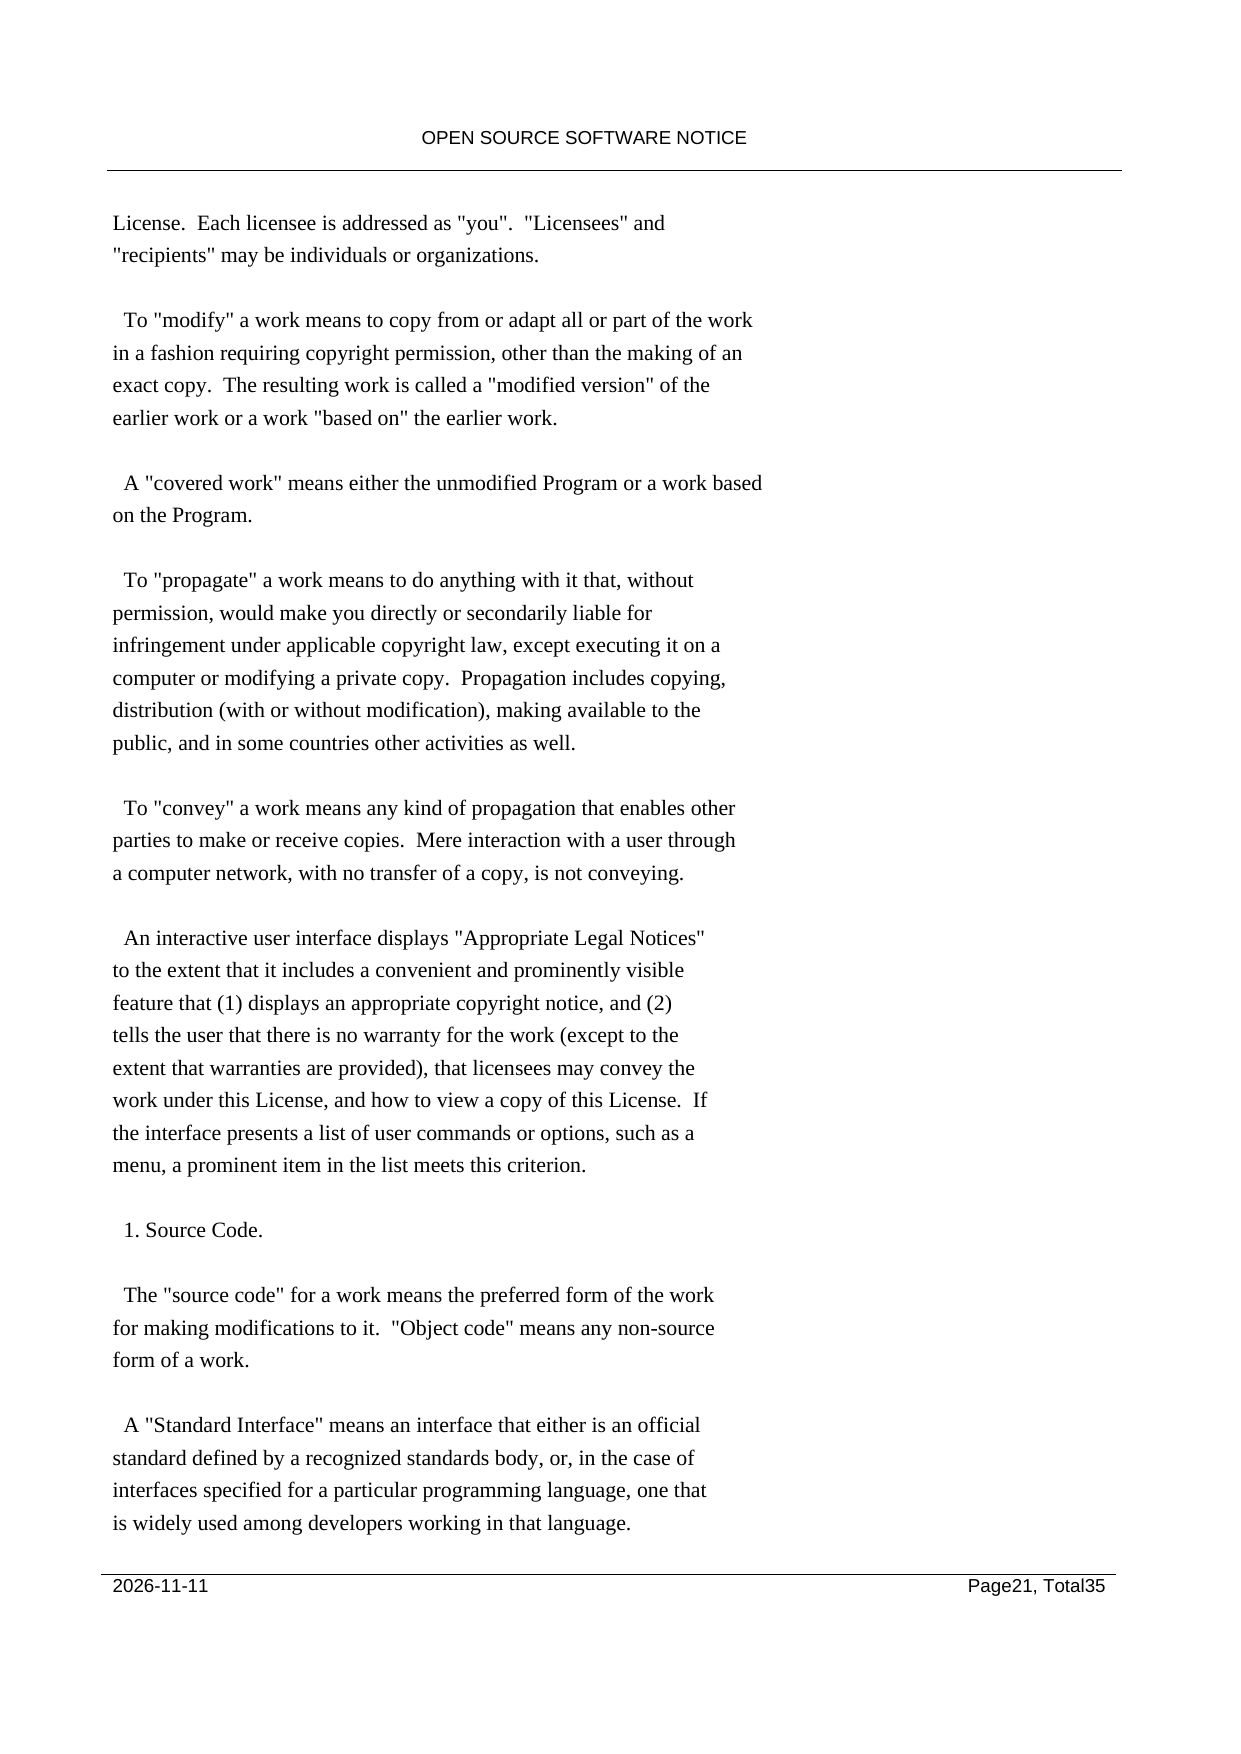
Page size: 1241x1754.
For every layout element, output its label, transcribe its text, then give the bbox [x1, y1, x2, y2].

text 1. Source Code. [112, 1214, 1128, 1246]
text in a fashion requiring copyright permission, other than the making of an [112, 336, 1128, 369]
text earlier work or a work "based on" the earlier work. [112, 401, 1128, 434]
text To "convey" a work means any kind of propagation that enables other [112, 791, 1128, 824]
text computer or modifying a private copy. Propagation includes copying, [112, 661, 1128, 694]
text public, and in some countries other activities as well. [112, 726, 1128, 759]
text tells the user that there is no warranty for the work (except to the [112, 1019, 1128, 1051]
text To "propagate" a work means to do anything with it that, without [112, 564, 1128, 596]
text extent that warranties are provided), that licensees may convey the [112, 1051, 1128, 1084]
text infringement under applicable copyright law, except executing it on a [112, 629, 1128, 661]
text permission, would make you directly or secondarily liable for [112, 596, 1128, 629]
text To "modify" a work means to copy from or adapt all or part of the work [112, 304, 1128, 336]
text a computer network, with no transfer of a copy, is not conveying. [112, 856, 1128, 889]
text is widely used among developers working in that language. [112, 1506, 1128, 1539]
text for making modifications to it. "Object code" means any non-source [112, 1311, 1128, 1344]
text standard defined by a recognized standards body, or, in the case of [112, 1441, 1128, 1474]
text distribution (with or without modification), making available to the [112, 694, 1128, 726]
text to the extent that it includes a convenient and prominently visible [112, 954, 1128, 986]
text parties to make or receive copies. Mere interaction with a user through [112, 824, 1128, 856]
text feature that (1) displays an appropriate copyright notice, and (2) [112, 986, 1128, 1019]
text An interactive user interface displays "Appropriate Legal Notices" [112, 921, 1128, 954]
text interfaces specified for a particular programming language, one that [112, 1474, 1128, 1506]
text form of a work. [112, 1344, 1128, 1376]
text exact copy. The resulting work is called a "modified version" of the [112, 369, 1128, 401]
text License. Each licensee is addressed as "you". "Licensees" and [112, 206, 1128, 239]
text the interface presents a list of user commands or options, such as a [112, 1116, 1128, 1149]
text work under this License, and how to view a copy of this License. If [112, 1084, 1128, 1116]
text A "Standard Interface" means an interface that either is an official [112, 1409, 1128, 1441]
text The "source code" for a work means the preferred form of the work [112, 1279, 1128, 1311]
text menu, a prominent item in the list meets this criterion. [112, 1149, 1128, 1181]
text A "covered work" means either the unmodified Program or a work based [112, 466, 1128, 499]
text on the Program. [112, 499, 1128, 531]
text "recipients" may be individuals or organizations. [112, 239, 1128, 271]
